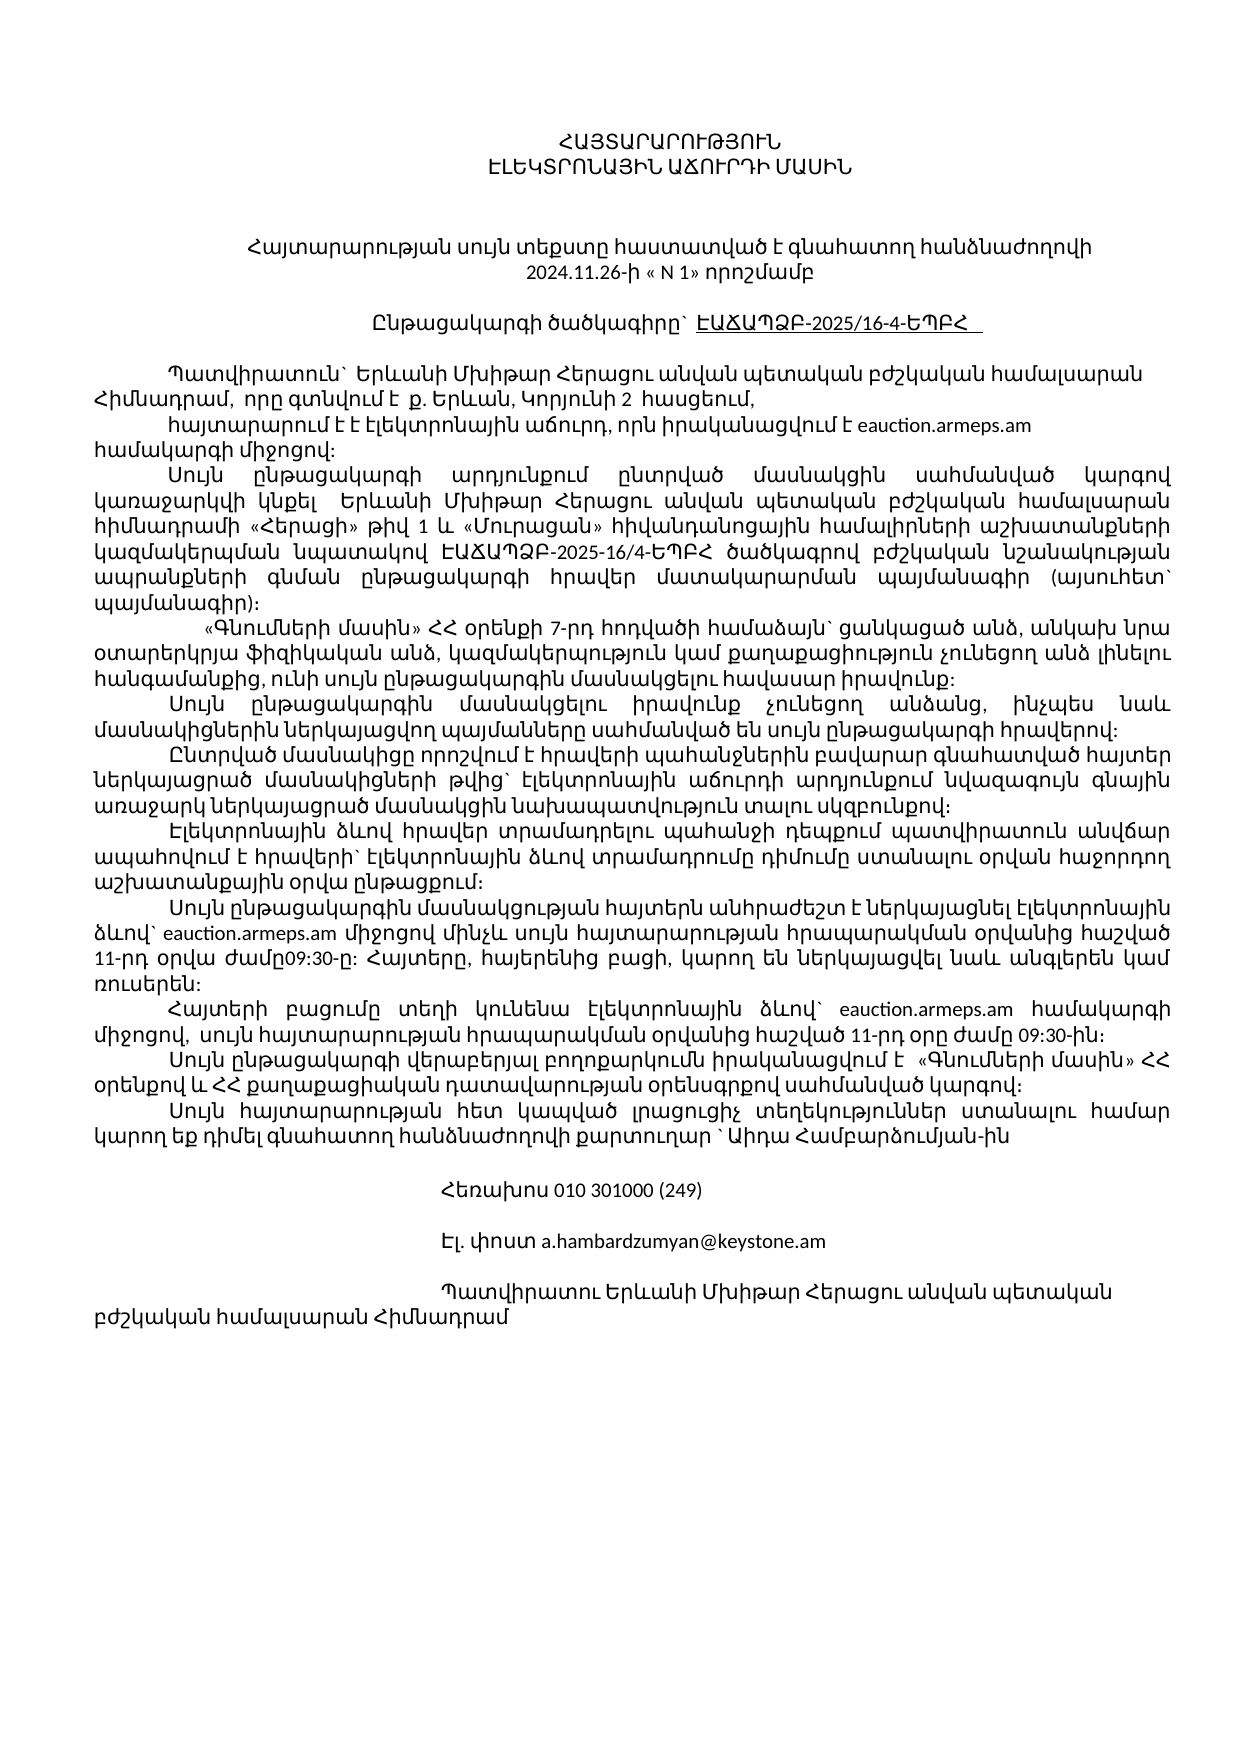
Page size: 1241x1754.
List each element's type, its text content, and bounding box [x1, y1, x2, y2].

text Սույն ընթացակարգին մասնակցելու իրավունք չունեցող անձանց, ինչպես նաև մասնակիցներին ներկայացվող պայմանները սահմանված են սույն ընթացակարգի հրավերով: [94, 691, 1171, 742]
text Պատվիրատուն` Երևանի Մխիթար Հերացու անվան պետական բժշկական համալսարան Հիմնադրամ, որը գտնվում է ք. Երևան, Կորյունի 2 հասցեում, [94, 361, 1171, 412]
text հայտարարում է է էլեկտրոնային աճուրդ, որն իրականացվում է eauction.armeps.am համակարգի միջոցով: [94, 412, 1171, 463]
text Սույն հայտարարության հետ կապված լրացուցիչ տեղեկություններ ստանալու համար կարող եք դիմել գնահատող հանձնաժողովի քարտուղար ` Աիդա Համբարձումյան-ին [94, 1098, 1171, 1149]
text Սույն ընթացակարգի արդյունքում ընտրված մասնակցին սահմանված կարգով կառաջարկվի կնքել Երևանի Մխիթար Հերացու անվան պետական բժշկական համալսարան հիմնադրամի «Հերացի» թիվ 1 և «Մուրացան» հիվանդանոցային համալիրների աշխատանքների կազմակերպման նպատակով ԷԱՃԱՊՁԲ-2025-16/4-ԵՊԲՀ ծածկագրով բժշկական նշանակության ապրանքների գնման ընթացակարգի հրավեր մատակարարման պայմանագիր (այսուհետ` պայմանագիր)։ [94, 463, 1171, 615]
text Հեռախոս 010 301000 (249) [94, 1177, 1171, 1203]
text Էլ. փոստ a.hambardzumyan@keystone.am [94, 1228, 1171, 1253]
text «Գնումների մասին» ՀՀ օրենքի 7-րդ հոդվածի համաձայն` ցանկացած անձ, անկախ նրա օտարերկրյա ֆիզիկական անձ, կազմակերպություն կամ քաղաքացիություն չունեցող անձ լինելու հանգամանքից, ունի սույն ընթացակարգին մասնակցելու հավասար իրավունք: [94, 615, 1171, 691]
text ՀԱՅՏԱՐԱՐՈՒԹՅՈՒՆ [94, 129, 1171, 154]
text 2024.11.26 -ի « N 1» որոշմամբ [94, 259, 1171, 285]
text Հայտարարության սույն տեքստը հաստատված է գնահատող հանձնաժողովի [94, 234, 1171, 259]
text Էլեկտրոնային ձևով հրավեր տրամադրելու պահանջի դեպքում պատվիրատուն անվճար ապահովում է հրավերի` էլեկտրոնային ձևով տրամադրումը դիմումը ստանալու օրվան հաջորդող աշխատանքային օրվա ընթացքում։ [94, 818, 1171, 895]
text Սույն ընթացակարգի վերաբերյալ բողոքարկումն իրականացվում է «Գնումների մասին» ՀՀ օրենքով և ՀՀ քաղաքացիական դատավարության օրենսգրքով սահմանված կարգով։ [94, 1047, 1171, 1098]
text Պատվիրատու Երևանի Մխիթար Հերացու անվան պետական բժշկական համալսարան Հիմնադրամ [94, 1279, 1171, 1330]
text Ընտրված մասնակիցը որոշվում է հրավերի պահանջներին բավարար գնահատված հայտեր ներկայացրած մասնակիցների թվից` էլեկտրոնային աճուրդի արդյունքում նվազագույն գնային առաջարկ ներկայացրած մասնակցին նախապատվություն տալու սկզբունքով։ [94, 742, 1171, 818]
text ԷԼԵԿՏՐՈՆԱՅԻՆ ԱՃՈՒՐԴԻ ՄԱՍԻՆ [94, 154, 1171, 180]
text Սույն ընթացակարգին մասնակցության հայտերն անհրաժեշտ է ներկայացնել էլեկտրոնային ձևով` eauction.armeps.am միջոցով մինչև սույն հայտարարության հրապարակման օրվանից հաշված 11-րդ օրվա ժամը09:30-ը: Հայտերը, հայերենից բացի, կարող են ներկայացվել նաև անգլերեն կամ ռուսերեն: [94, 895, 1171, 996]
text Ընթացակարգի ծածկագիրը` ԷԱՃԱՊՁԲ-2025/16-4-ԵՊԲՀ [94, 310, 1171, 336]
text Հայտերի բացումը տեղի կունենա էլեկտրոնային ձևով` eauction.armeps.am համակարգի միջոցով, սույն հայտարարության հրապարակման օրվանից հաշված 11-րդ օրը ժամը 09:30-ին։ [94, 996, 1171, 1047]
